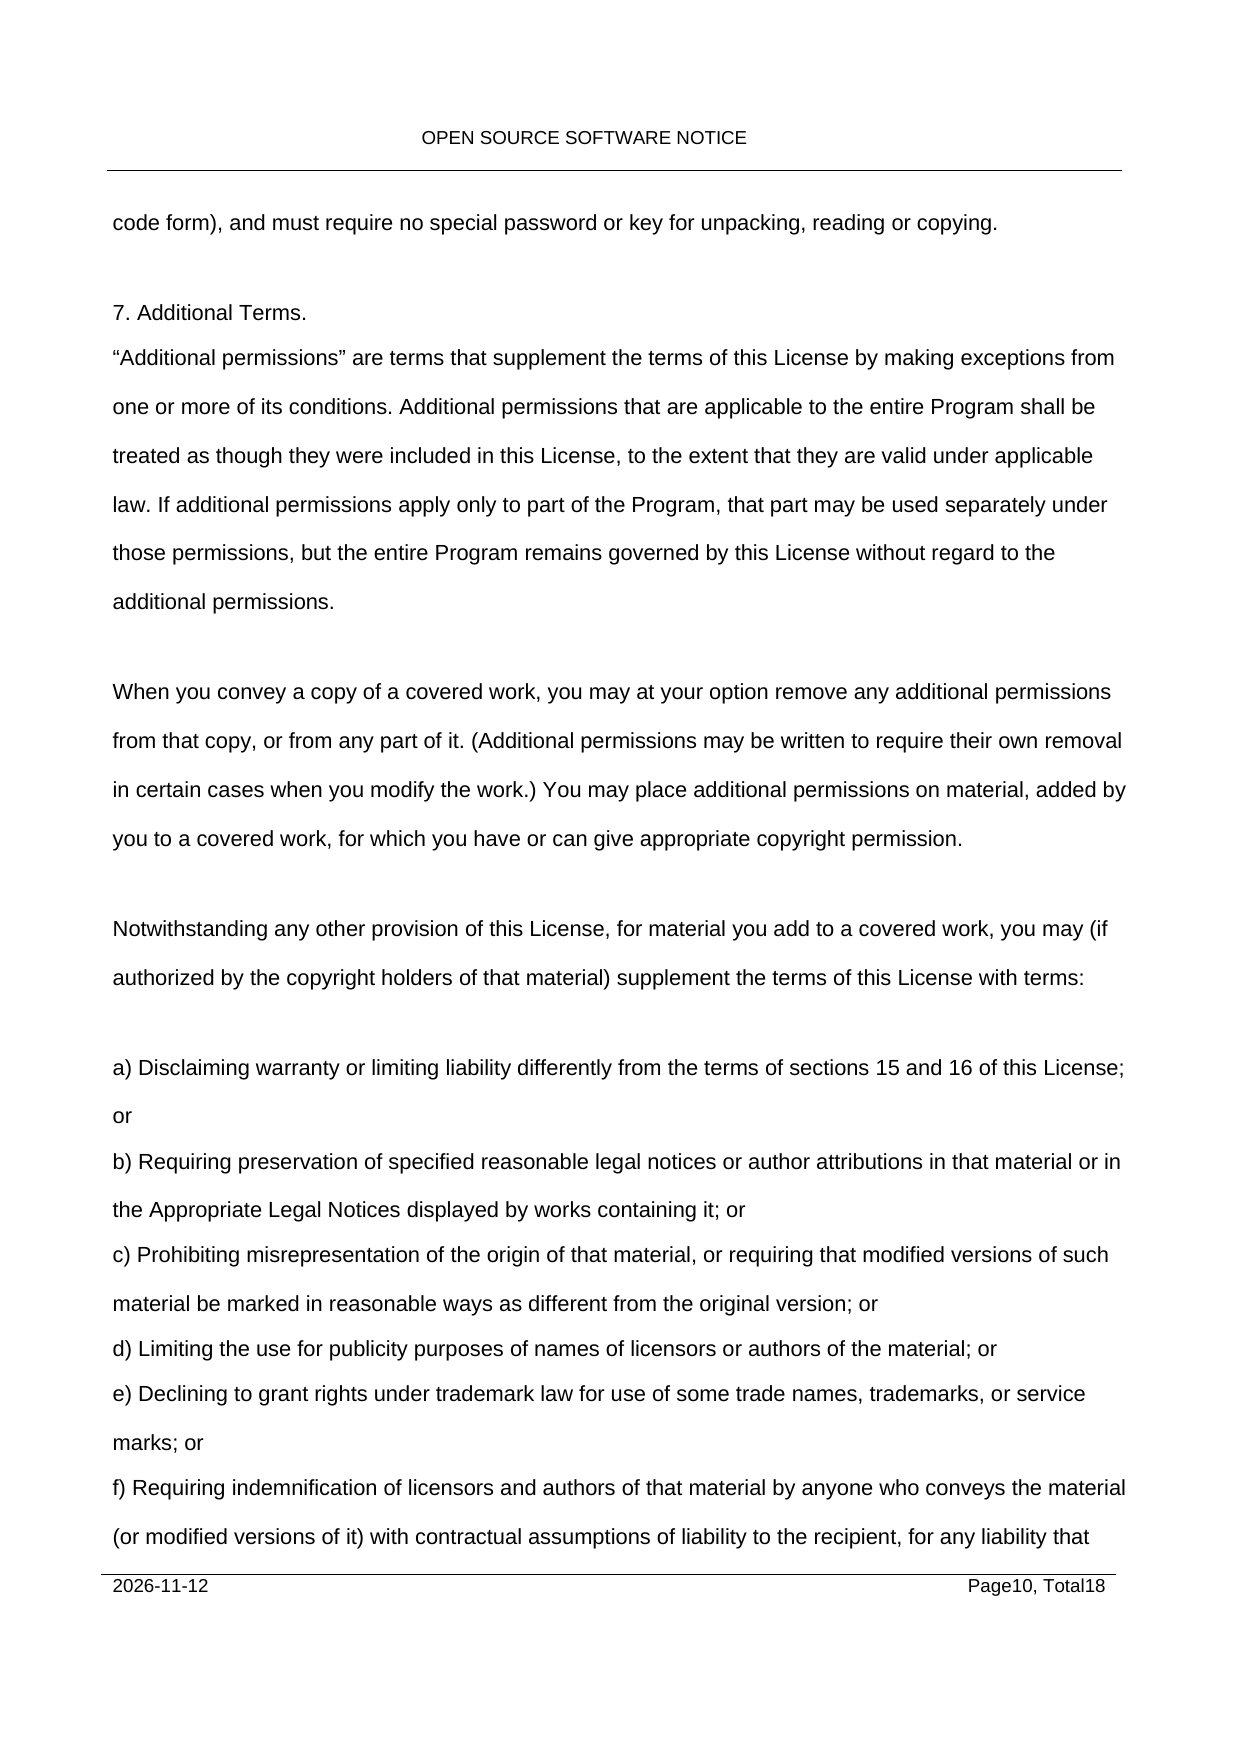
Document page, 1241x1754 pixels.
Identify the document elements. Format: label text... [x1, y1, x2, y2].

text “Additional permissions” are terms that supplement the terms of this License by making exceptions from one or more of its conditions. Additional permissions that are applicable to the entire Program shall be treated as though they were included in this License, to the extent that they are valid under applicable law. If additional permissions apply only to part of the Program, that part may be used separately under those permissions, but the entire Program remains governed by this License without regard to the additional permissions. [112, 342, 1128, 618]
text When you convey a copy of a covered work, you may at your option remove any additional permissions from that copy, or from any part of it. (Additional permissions may be written to require their own removal in certain cases when you modify the work.) You may place additional permissions on material, added by you to a covered work, for which you have or can give appropriate copyright permission. [112, 676, 1128, 854]
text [112, 206, 1128, 239]
text b) Requiring preservation of specified reasonable legal notices or author attributions in that material or in the Appropriate Legal Notices displayed by works containing it; or [112, 1145, 1128, 1226]
text Notwithstanding any other provision of this License, for material you add to a covered work, you may (if authorized by the copyright holders of that material) supplement the terms of this License with terms: [112, 912, 1128, 993]
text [112, 1472, 1128, 1553]
text a) Disclaiming warranty or limiting liability differently from the terms of sections 15 and 16 of this License; or [112, 1051, 1128, 1132]
text e) Declining to grant rights under trademark law for use of some trade names, trademarks, or service marks; or [112, 1378, 1128, 1459]
text 7. Additional Terms. [112, 297, 1128, 329]
text d) Limiting the use for publicity purposes of names of licensors or authors of the material; or [112, 1333, 1128, 1365]
text c) Prohibiting misrepresentation of the origin of that material, or requiring that modified versions of such material be marked in reasonable ways as different from the original version; or [112, 1239, 1128, 1320]
